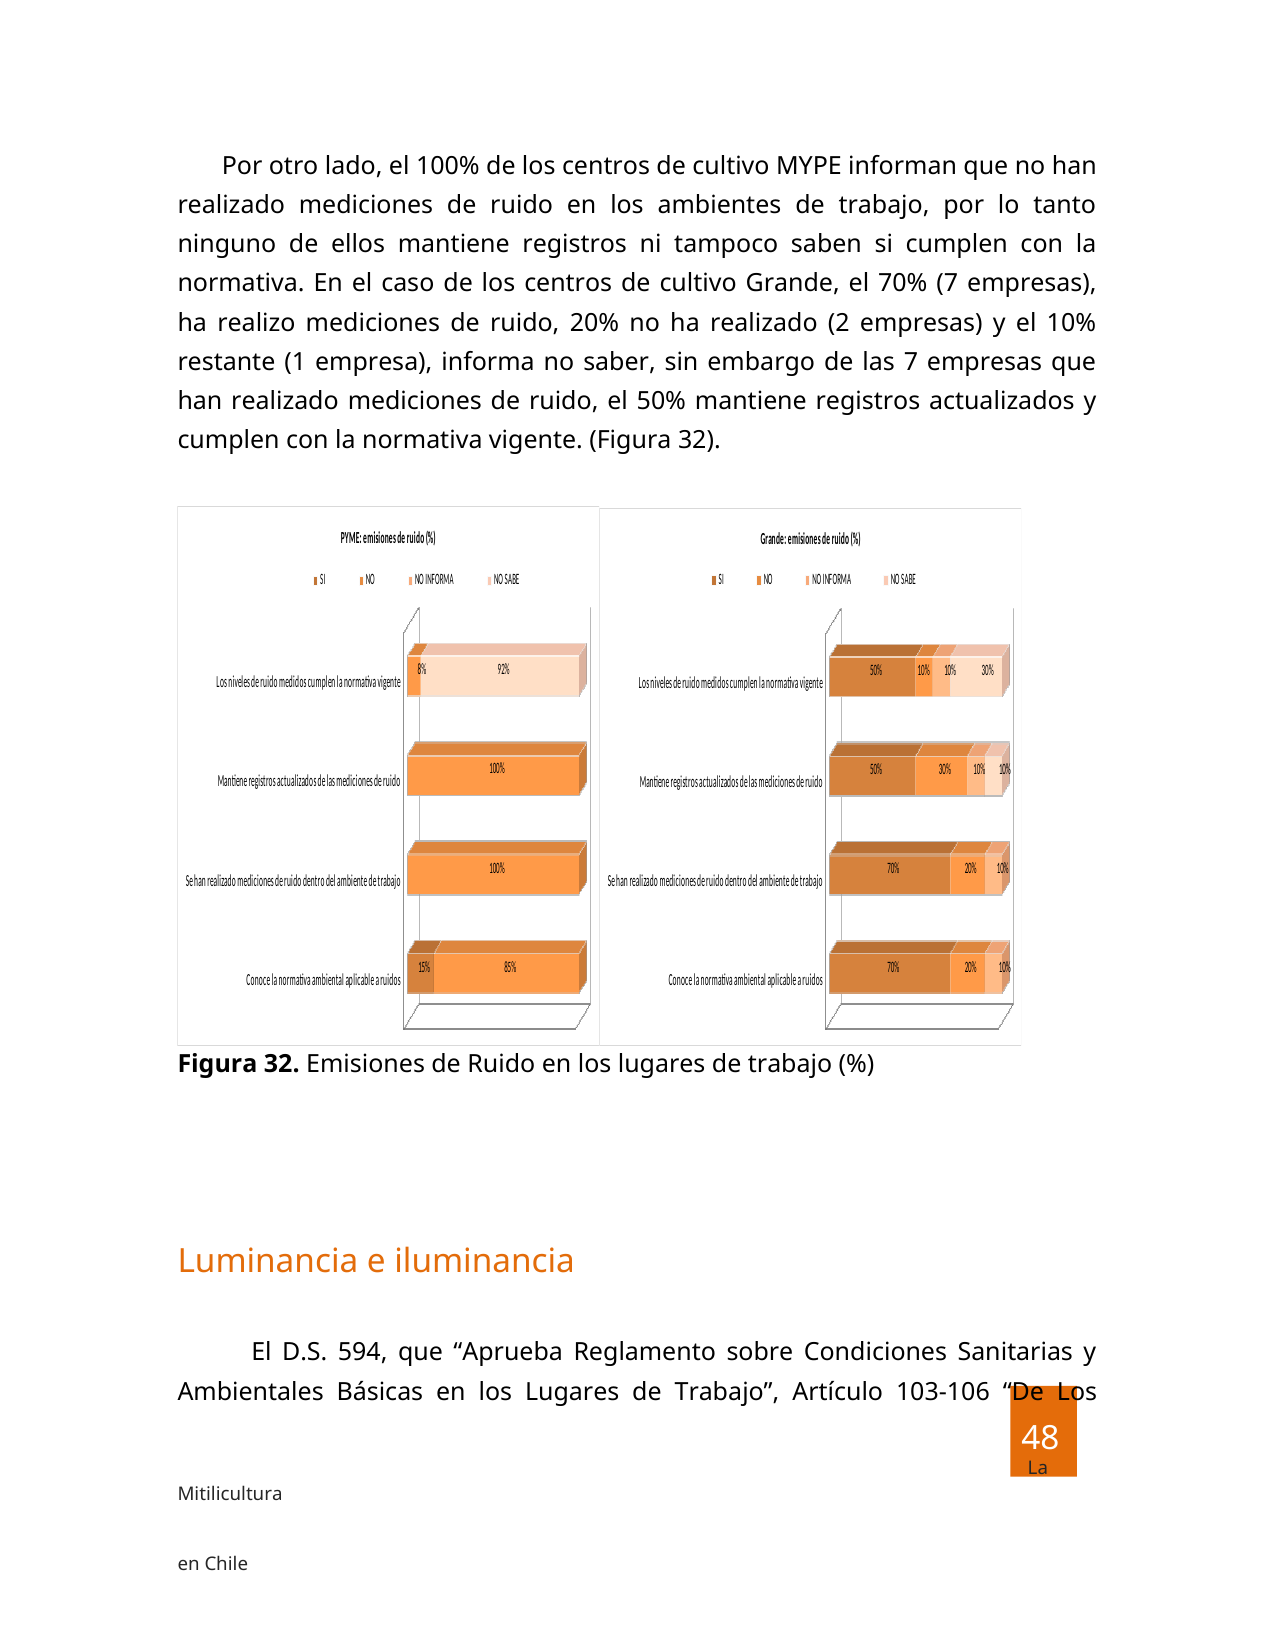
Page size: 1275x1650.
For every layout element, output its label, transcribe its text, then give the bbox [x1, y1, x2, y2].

subtitle Luminancia e iluminancia [177, 1236, 1098, 1282]
text Por otro lado, el 100% de los centros de cultivo MYPE informan que no han realizado mediciones de ruido en los ambientes de trabajo, por lo tanto ninguno de ellos mantiene registros ni tampoco saben si cumplen con la normativa. En el caso de los centros de cultivo Grande, el 70% (7 empresas), ha realizo mediciones de ruido, 20% no ha realizado (2 empresas) y el 10% restante (1 empresa), informa no saber, sin embargo de las 7 empresas que han realizado mediciones de ruido, el 50% mantiene registros actualizados y cumplen con la normativa vigente. (Figura 32). [177, 148, 1098, 456]
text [177, 1334, 1098, 1407]
text Figura 32. Emisiones de Ruido en los lugares de trabajo (%) [177, 1045, 1098, 1079]
